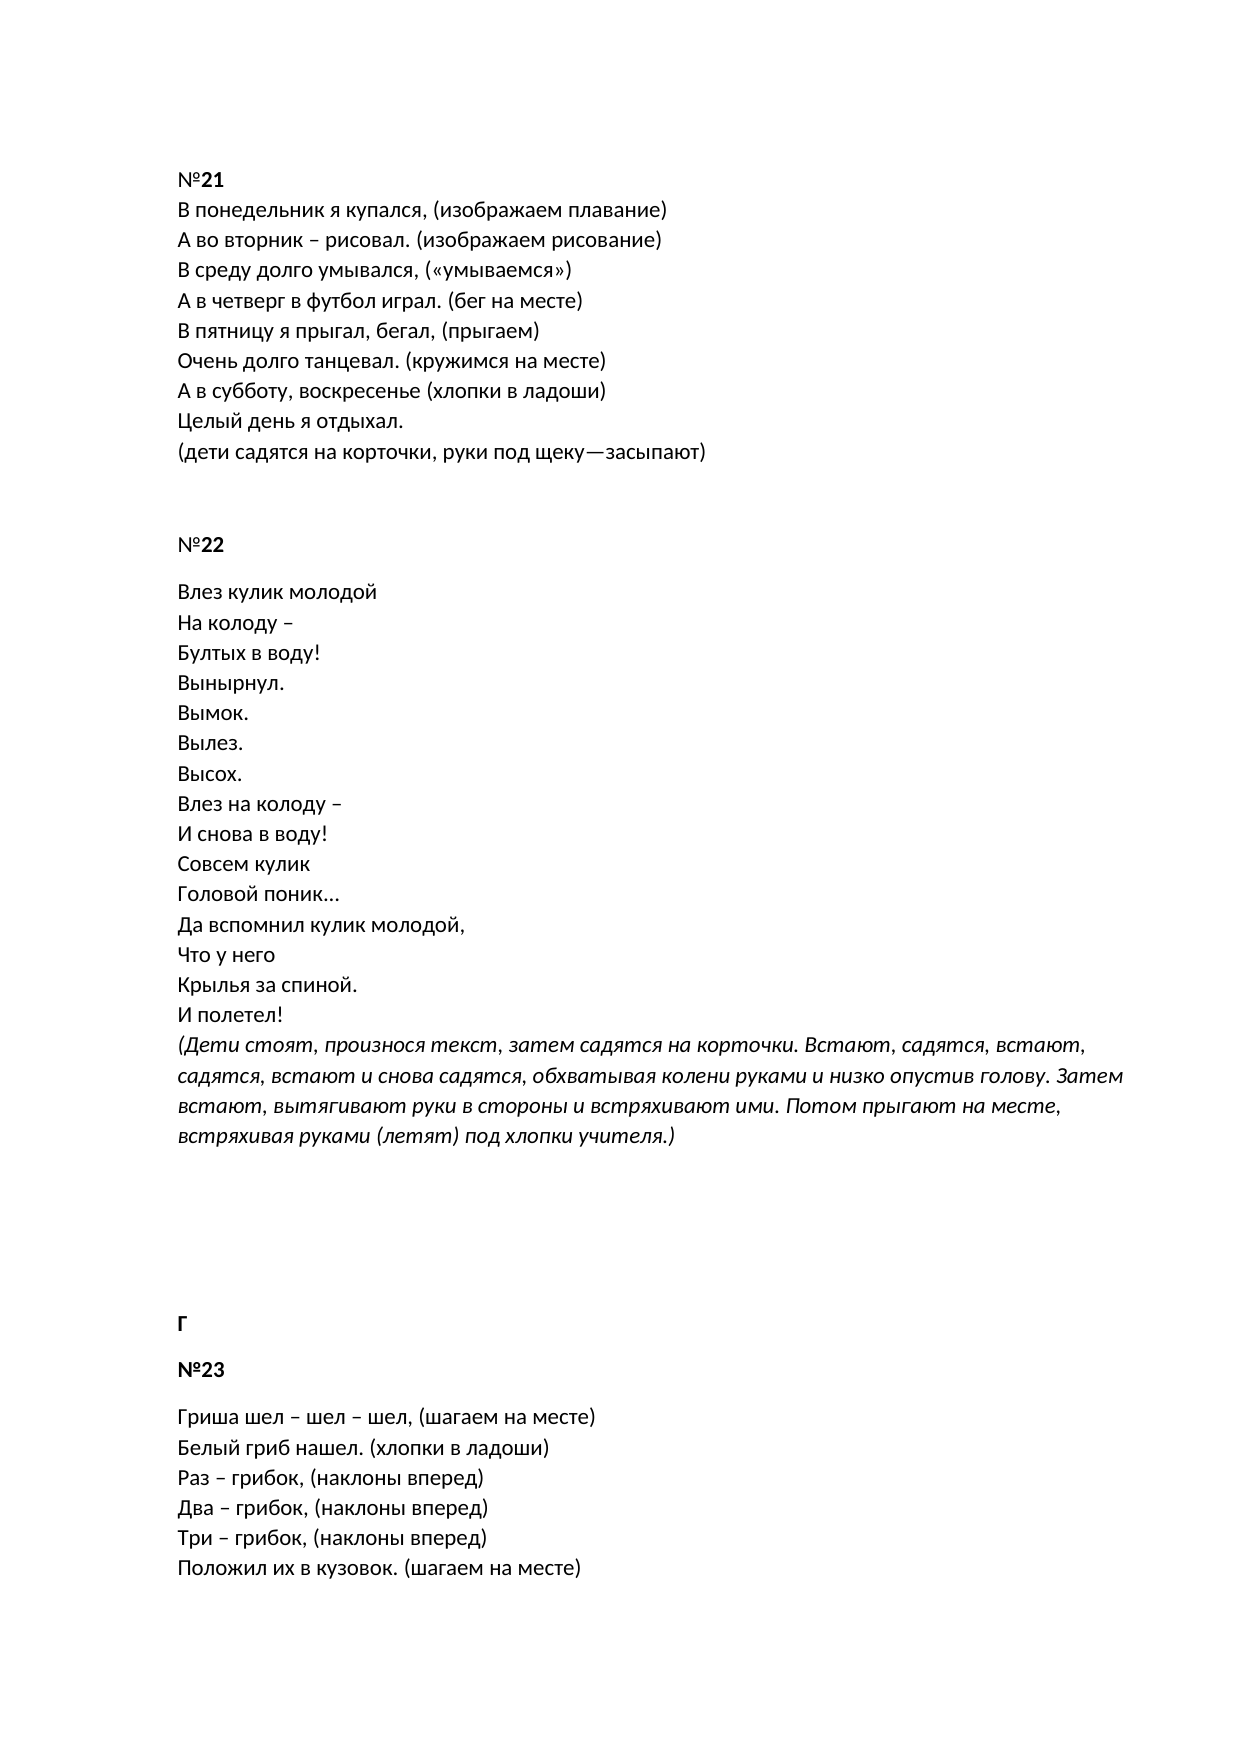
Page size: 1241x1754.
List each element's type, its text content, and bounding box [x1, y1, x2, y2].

text №21 В понедельник я купался, (изображаем плавание) А во вторник – рисовал. (изображаем рисование) В среду долго умывался, («умываемся») А в четверг в футбол играл. (бег на месте) В пятницу я прыгал, бегал, (прыгаем) Очень долго танцевал. (кружимся на месте) А в субботу, воскресенье (хлопки в ладоши) Целый день я отдыхал. (дети садятся на корточки, руки под щеку—засыпают) [177, 165, 1152, 465]
text №23 [177, 1356, 1152, 1384]
text Г [177, 1309, 1152, 1337]
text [177, 1402, 1152, 1582]
text №22 [177, 531, 1152, 559]
text Влез кулик молодой На колоду – Бултых в воду! Вынырнул. Вымок. Вылез. Высох. Влез на колоду – И снова в воду! Совсем кулик Головой поник... Да вспомнил кулик молодой, Что у него Крылья за спиной. И полетел! (Дети стоят, произнося текст, затем садятся на корточки. Встают, садятся, встают, садятся, встают и снова садятся, обхватывая колени руками и низко опустив голову. Затем встают, вытягивают руки в стороны и встряхивают ими. Потом прыгают на месте, встряхивая руками (летят) под хлопки учителя.) [177, 577, 1152, 1149]
